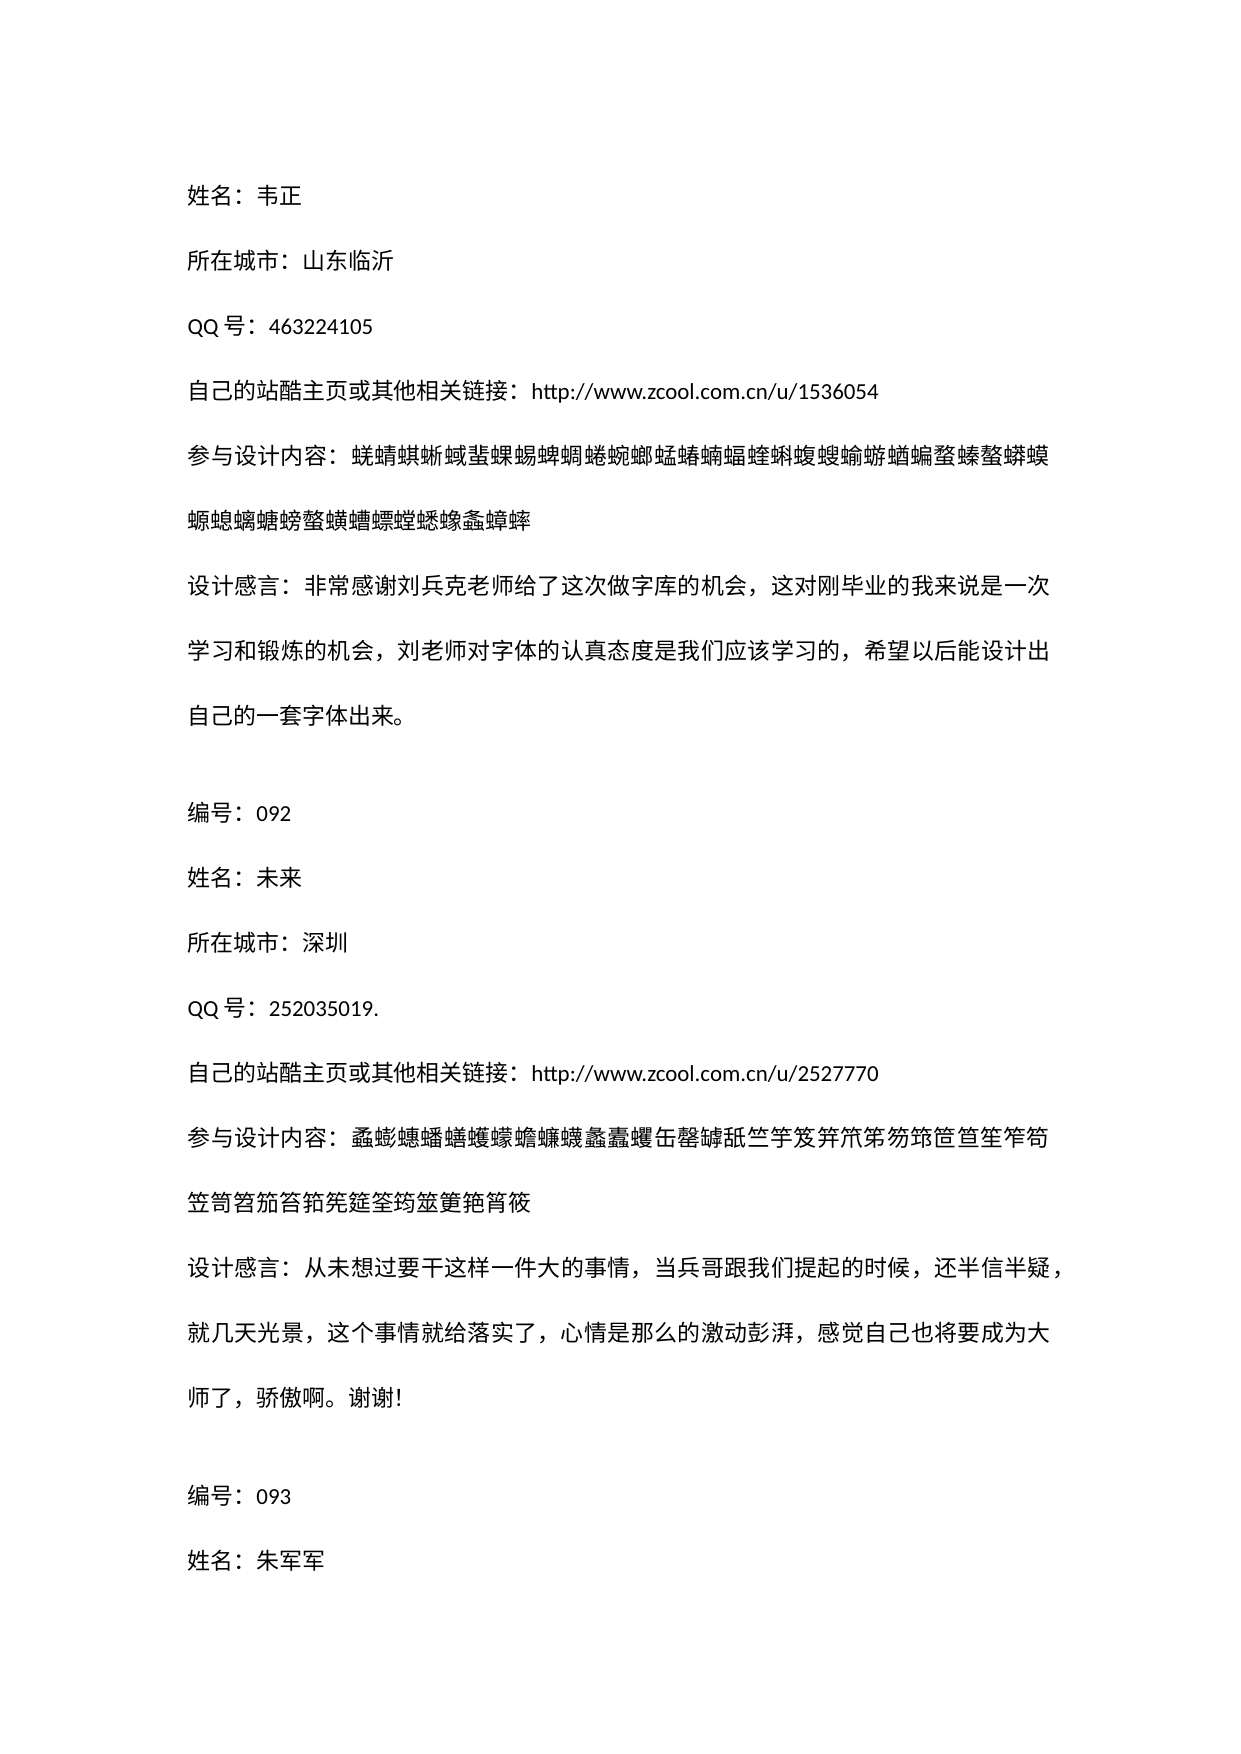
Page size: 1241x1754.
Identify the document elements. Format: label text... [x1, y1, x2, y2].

text 姓名：韦正 [187, 162, 1053, 227]
text 姓名：朱军军 [187, 1527, 1053, 1592]
text 所在城市：深圳 [187, 909, 1053, 974]
text 自己的站酷主页或其他相关链接：http://www.zcool.com.cn/u/1536054 [187, 357, 1053, 422]
text QQ号：463224105 [187, 292, 1053, 357]
text 姓名：未来 [187, 844, 1053, 909]
text 设计感言：从未想过要干这样一件大的事情，当兵哥跟我们提起的时候，还半信半疑，就几天光景，这个事情就给落实了，心情是那么的激动彭湃，感觉自己也将要成为大师了，骄傲啊。谢谢！ [187, 1234, 1053, 1429]
text 编号：093 [187, 1462, 1053, 1527]
text 编号：092 [187, 779, 1053, 844]
text 自己的站酷主页或其他相关链接：http://www.zcool.com.cn/u/2527770 [187, 1039, 1053, 1104]
text 所在城市：山东临沂 [187, 227, 1053, 292]
text 设计感言：非常感谢刘兵克老师给了这次做字库的机会，这对刚毕业的我来说是一次学习和锻炼的机会，刘老师对字体的认真态度是我们应该学习的，希望以后能设计出自己的一套字体出来。 [187, 552, 1053, 747]
text QQ号：252035019. [187, 974, 1053, 1039]
text 参与设计内容：蟊蟛蟪蟠蟮蠖蠓蟾蠊蠛蠡蠹蠼缶罄罅舐竺竽笈笄笊笫笏筇笸笪笙笮笱笠笥笤笳笞筘筅筵筌筠筮筻筢筲筱 [187, 1104, 1053, 1234]
text 参与设计内容：蜣蜻蜞蜥蜮蜚蜾蜴蜱蜩蜷蜿螂蜢蝽蝻蝠蝰蝌蝮螋蝓蝣蝤蝙蝥螓螯蟒蟆螈螅螭螗螃螫蟥螬螵螳蟋蟓螽蟑蟀 [187, 422, 1053, 552]
